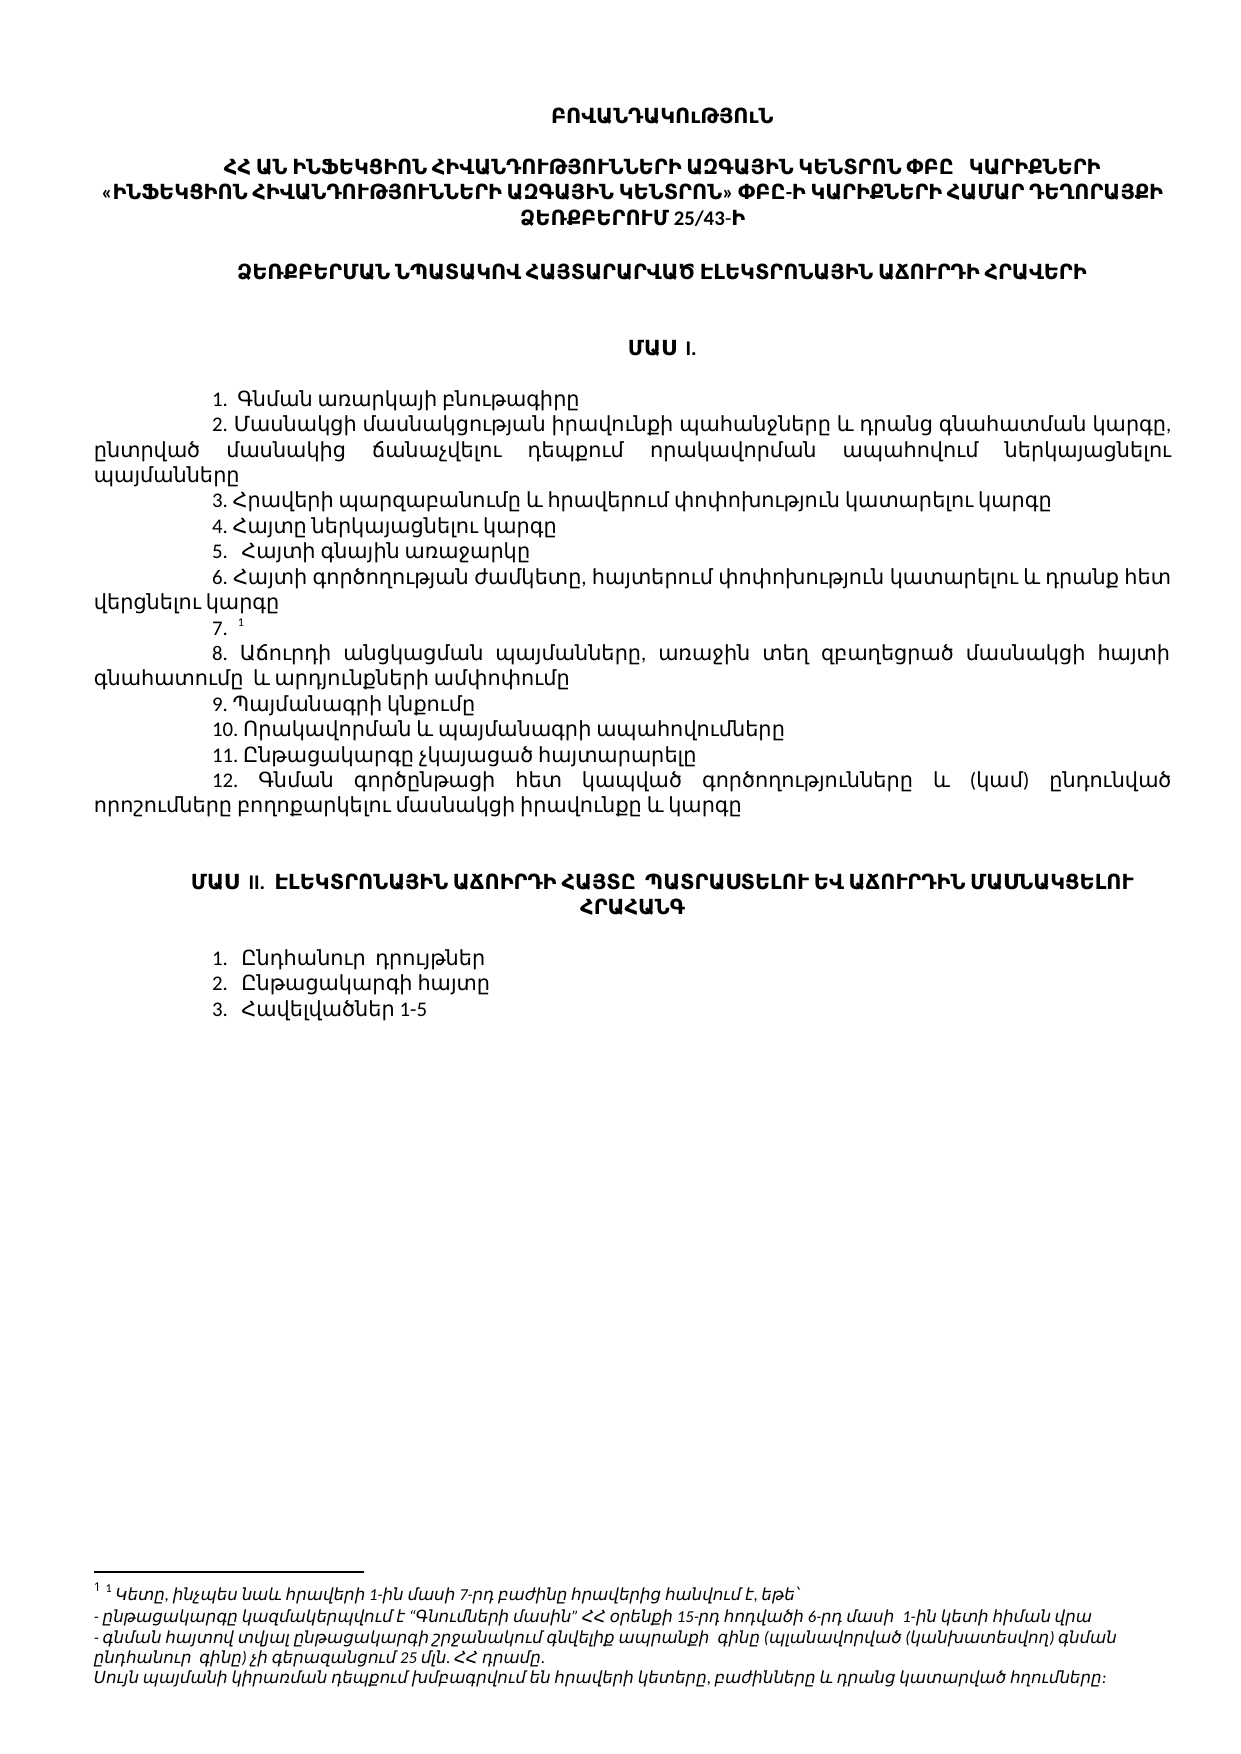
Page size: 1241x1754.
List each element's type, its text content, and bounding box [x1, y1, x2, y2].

text ՄԱՍ II. ԷԼԵԿՏՐՈՆԱՅԻՆ ԱՃՈԻՐԴԻ ՀԱՅՏԸ ՊԱՏՐԱՍՏԵԼՈՒ ԵՎ ԱՃՈՒՐԴԻՆ ՄԱՍՆԱԿՑԵԼՈՒ ՀՐԱՀԱՆԳ [94, 869, 1171, 920]
text ՀՀ ԱՆ ԻՆՖԵԿՑԻՈՆ ՀԻՎԱՆԴՈՒԹՅՈՒՆՆԵՐԻ ԱԶԳԱՅԻՆ ԿԵՆՏՐՈՆ ՓԲԸ ԿԱՐԻՔՆԵՐԻ «ԻՆՖԵԿՑԻՈՆ ՀԻՎԱՆԴՈՒԹՅՈՒՆՆԵՐԻ ԱԶԳԱՅԻՆ ԿԵՆՏՐՈՆ» ՓԲԸ-Ի ԿԱՐԻՔՆԵՐԻ ՀԱՄԱՐ ԴԵՂՈՐԱՅՔԻ ՁԵՌՔԲԵՐՈՒՄ 25/43-Ի [94, 154, 1171, 230]
text 2. Մասնակցի մասնակցության իրավունքի պահանջները և դրանց գնահատման կարգը, ընտրված մասնակից ճանաչվելու դեպքում որակավորման ապահովում ներկայացնելու պայմանները [94, 411, 1171, 488]
text 6. Հայտի գործողության ժամկետը, հայտերում փոփոխություն կատարելու և դրանք հետ վերցնելու կարգը [94, 564, 1171, 615]
text 7. 1 [94, 615, 1171, 640]
text 12. Գնման գործընթացի հետ կապված գործողությունները և (կամ) ընդունված որոշումները բողոքարկելու մասնակցի իրավունքը և կարգը [94, 767, 1171, 818]
text 3. Հավելվածներ 1-5 [94, 996, 1171, 1021]
text 11. Ընթացակարգը չկայացած հայտարարելը [94, 742, 1171, 767]
text ԲՈՎԱՆԴԱԿՈւԹՅՈւՆ [94, 103, 1171, 128]
text ՁԵՌՔԲԵՐՄԱՆ ՆՊԱՏԱԿՈՎ ՀԱՅՏԱՐԱՐՎԱԾ ԷԼԵԿՏՐՈՆԱՅԻՆ ԱՃՈՒՐԴԻ ՀՐԱՎԵՐԻ [94, 259, 1171, 284]
text 10. Որակավորման և պայմանագրի ապահովումները [94, 716, 1171, 742]
text 5. Հայտի գնային առաջարկը [94, 538, 1171, 564]
text 9. Պայմանագրի կնքումը [94, 691, 1171, 716]
text ՄԱՍ I. [94, 335, 1171, 361]
text 4. Հայտը ներկայացնելու կարգը [94, 513, 1171, 538]
text 1. Ընդհանուր դրույթներ [94, 945, 1171, 971]
text 2. Ընթացակարգի հայտը [94, 971, 1171, 996]
text 1. Գնման առարկայի բնութագիրը [94, 386, 1171, 411]
text 3. Հրավերի պարզաբանումը և հրավերում փոփոխություն կատարելու կարգը [94, 488, 1171, 513]
text 8. Աճուրդի անցկացման պայմանները, առաջին տեղ զբաղեցրած մասնակցի հայտի գնահատումը և արդյունքների ամփոփումը [94, 640, 1171, 691]
